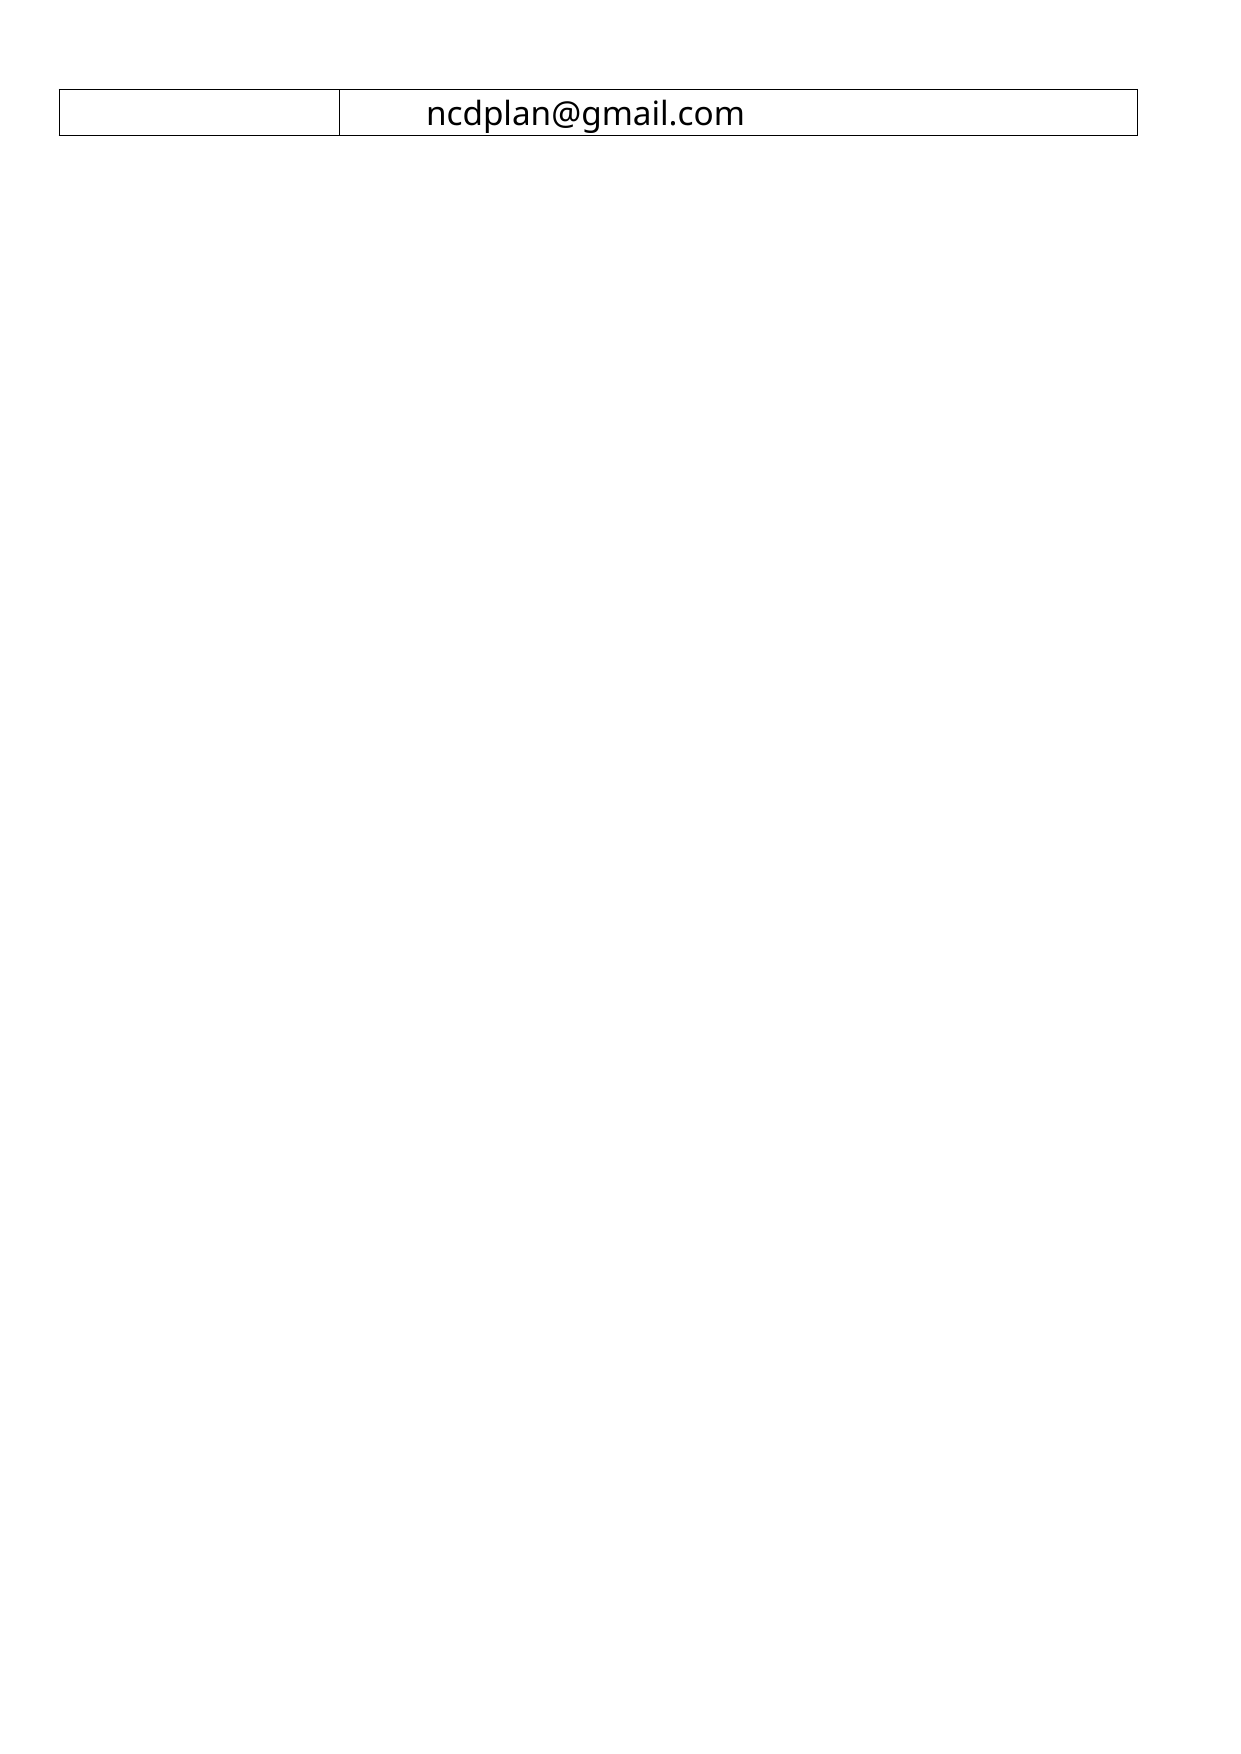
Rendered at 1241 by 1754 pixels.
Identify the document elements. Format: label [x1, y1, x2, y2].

table_cell [60, 90, 339, 135]
table_cell [340, 90, 1137, 135]
